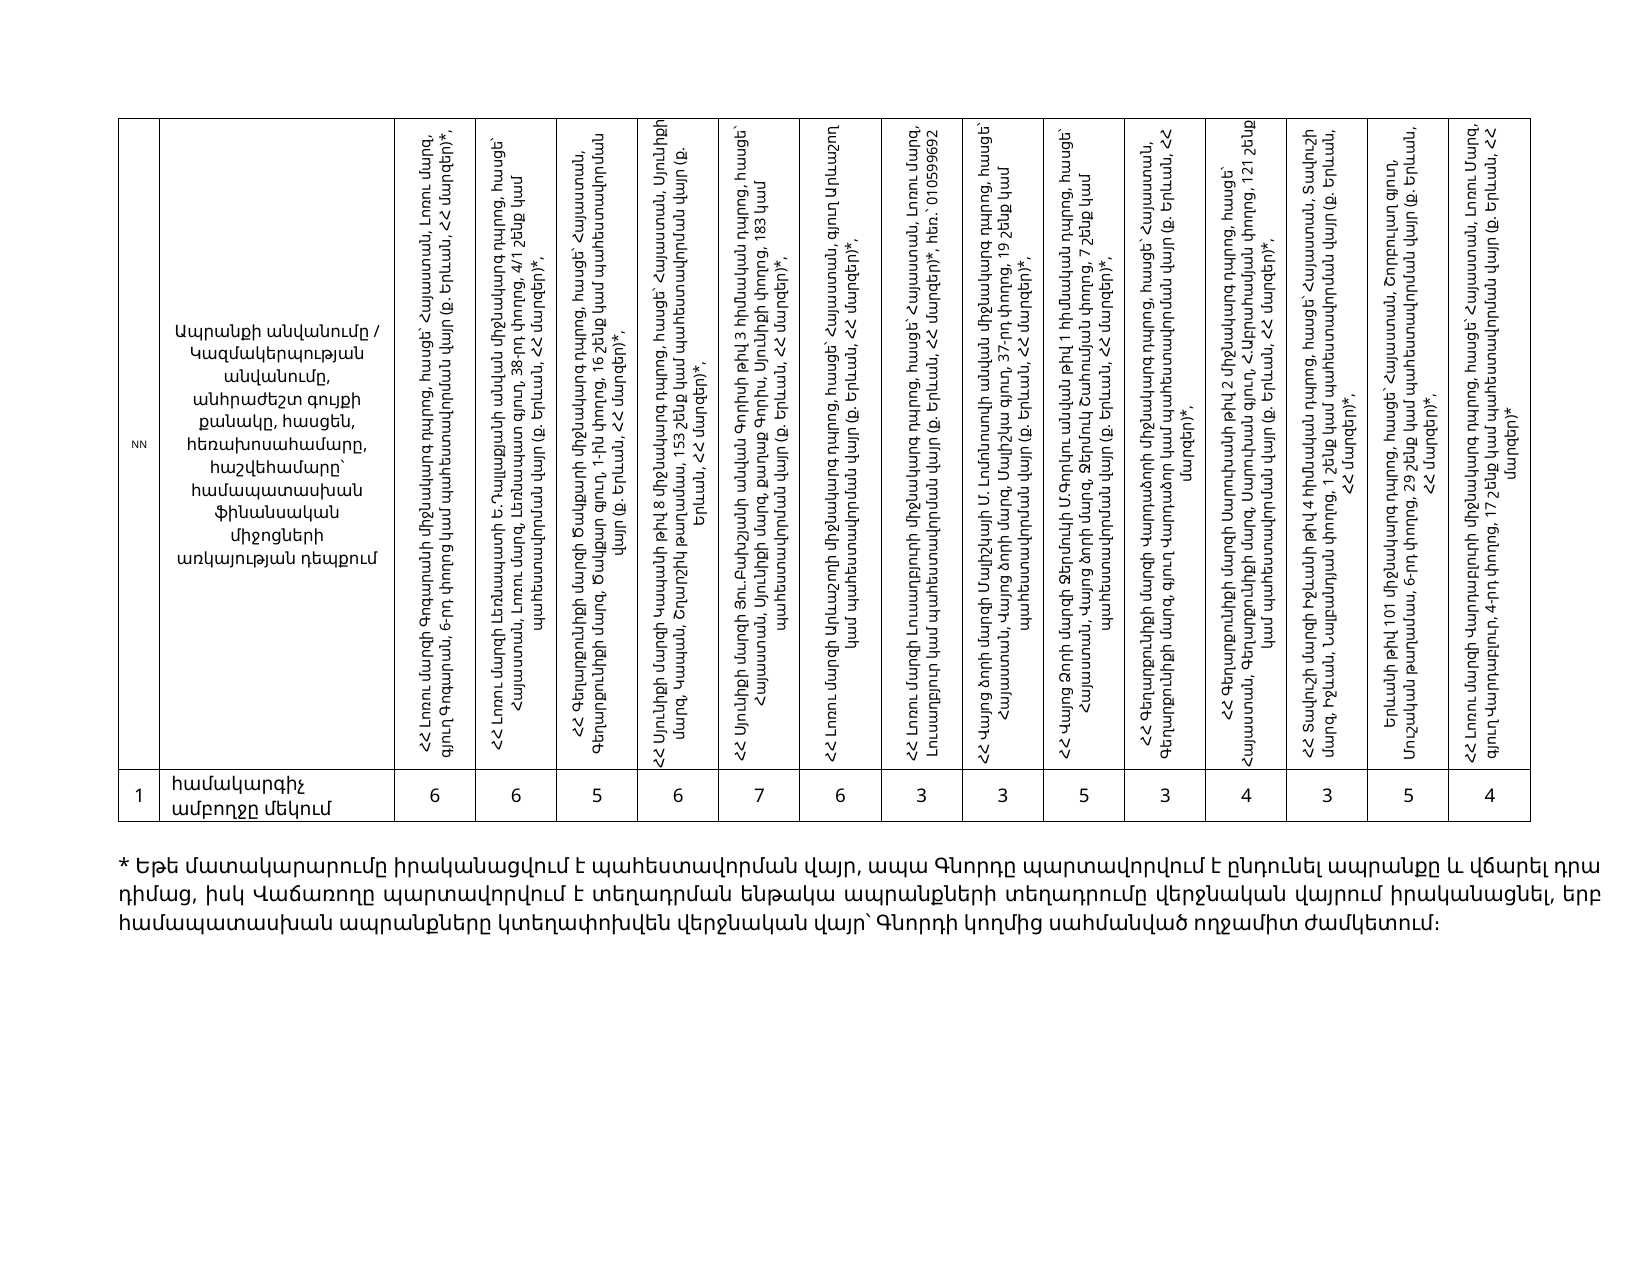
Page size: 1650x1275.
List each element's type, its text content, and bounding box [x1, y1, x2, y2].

table_cell 3 [882, 770, 962, 821]
table_header ՀՀ Գեղարքունիքի մարզի Ծակքարի միջնակարգ դպրոց, հասցե՝ Հայաստան, Գեղարքունիքի մարզ, Ծակքար գյուղ, 1-ին փողոց, 16 շենք կամ պահեստավորման վայր (ք. Երևան, ՀՀ մարզեր)*, [557, 119, 637, 769]
table_header ՀՀ Լոռու մարզի Լեռնապատի Ե.Դալլաքյանի անվան միջնակարգ դպրոց, հասցե՝ Հայաստան, Լոռու մարզ, Լեռնապատ գյուղ, 38-րդ փողոց, 4/1 շենք կամ պահեստավորման վայր (ք. Երևան, ՀՀ մարզեր)*, [476, 119, 556, 769]
table_cell 3 [1125, 770, 1205, 821]
table_cell 4 [1449, 770, 1530, 821]
table_cell 7 [719, 770, 799, 821]
table_cell 5 [557, 770, 637, 821]
table_header ՀՀ Սյունիքի մարզի Յու.Բախշյանի անվան Գորիսի թիվ 3 հիմնական դպրոց, հասցե՝ Հայաստան, Սյունիքի մարզ, քաղաք Գորիս, Սյունիքի փողոց, 183 կամ պահեստավորման վայր (ք. Երևան, ՀՀ մարզեր)*, [719, 119, 799, 769]
table_header ՀՀ Լոռու մարզի Գոգարանի միջնակարգ դպրոց, հասցե՝ Հայաստան, Լոռու մարզ, գյուղ Գոգարան, 6-րդ փողոց կամ պահեստավորման վայր (ք. Երևան, ՀՀ մարզեր)*, [395, 119, 475, 769]
table_cell 5 [1368, 770, 1448, 821]
table_cell 6 [638, 770, 718, 821]
table_cell 4 [1206, 770, 1286, 821]
table_header ՀՀ Վայոց Ձորի մարզի Ջերմուկի Մ.Գորկու անվան թիվ 1 հիմնական դպրոց, հասցե՝ Հայաստան, Վայոց ձորի մարզ, Ջերմուկ Շահումյան փողոց, 7 շենք կամ պահեստավորման վայր (ք. Երևան, ՀՀ մարզեր)*, [1044, 119, 1124, 769]
table_cell 3 [1287, 770, 1367, 821]
table_cell 6 [476, 770, 556, 821]
text * Եթե մատակարարումը իրականացվում է պահեստավորման վայր, ապա Գնորդը պարտավորվում է ընդունել ապրանքը և վճարել դրա դիմաց, իսկ Վաճառողը պարտավորվում է տեղադրման ենթակա ապրանքների տեղադրումը վերջնական վայրում իրականացնել, երբ համապատասխան ապրանքները կտեղափոխվեն վերջնական վայր՝ Գնորդի կողմից սահմանված ողջամիտ ժամկետում։ [118, 851, 1603, 936]
table_cell 1 [119, 770, 159, 821]
table_header ՀՀ Լոռու մարզի Լուսաղբյուրի միջնակարգ դպրոց, հասցե՝ Հայաստան, Լոռու մարզ, Լուսաղբյուր կամ պահեստավորման վայր (ք. Երևան, ՀՀ մարզեր)*, հեռ.՝ 010599692 [882, 119, 962, 769]
table_header ՀՀ Տավուշի մարզի Իջևանի թիվ 4 հիմնական դպրոց, հասցե՝ Հայաստան, Տավուշի մարզ, Իջևան, Նալբանդյան փողոց, 1 շենք կամ պահեստավորման վայր (ք. Երևան, ՀՀ մարզեր)*, [1287, 119, 1367, 769]
table_header Երևանի թիվ 101 միջնակարգ դպրոց, հասցե՝ Հայաստան, Շորբուլաղ գյուղ, Մուշական թաղամաս, 6-րդ փողոց, 29 շենք կամ պահեստավորման վայր (ք. Երևան, ՀՀ մարզեր)*, [1368, 119, 1448, 769]
table_cell 6 [800, 770, 881, 821]
table_cell 5 [1044, 770, 1124, 821]
table_header Ապրանքի անվանումը / Կազմակերպության անվանումը, անհրաժեշտ գույքի քանակը, հասցեն, հեռախոսահամարը, հաշվեհամարը՝ համապատասխան ֆինանսական միջոցների առկայության դեպքում [160, 119, 394, 769]
table_header ՀՀ Սյունիքի մարզի Կապանի թիվ 8 միջնակարգ դպրոց, հասցե՝ Հայաստան, Սյունիքի մարզ, Կապան, Շղարշիկ թաղամաս, 153 շենք կամ պահեստավորման վայր (ք. Երևան, ՀՀ մարզեր)*, [638, 119, 718, 769]
table_header ՀՀ Լոռու մարզի Վարդաբլուրի միջնակարգ դպրոց, հասցե՝ Հայաստան, Լոռու Մարզ, գյուղ Վարդաբլուր, 4-րդ փողոց, 17 շենք կամ պահեստավորման վայր (ք. Երևան, ՀՀ մարզեր)* [1449, 119, 1530, 769]
table_header ՀՀ Լոռու մարզի Արևաշողի միջնակարգ դպրոց, հասցե՝ Հայաստան, գյուղ Արևաշող կամ պահեստավորման վայր (ք. Երևան, ՀՀ մարզեր)*, [800, 119, 881, 769]
table_header ՀՀ Գեղարքունիքի մարզի Սարուխանի թիվ 2 միջնակարգ դպրոց, հասցե՝ Հայաստան, Գեղարքունիքի մարզ, Սարուխան գյուղ, Հ.Աբրահամյան փողոց, 121 շենք կամ պահեստավորման վայր (ք. Երևան, ՀՀ մարզեր)*, [1206, 119, 1286, 769]
table_cell 3 [963, 770, 1043, 821]
table_header ՀՀ Գեղարքունիքի մարզի Վարդաձորի միջնակարգ դպրոց, հասցե՝ Հայաստան, Գեղարքունիքի մարզ, գյուղ Վարդաձոր կամ պահեստավորման վայր (ք. Երևան, ՀՀ մարզեր)*, [1125, 119, 1205, 769]
table_cell 6 [395, 770, 475, 821]
table_cell համակարգիչ ամբողջը մեկում [160, 770, 394, 821]
table_header NN [119, 119, 159, 769]
table_header ՀՀ Վայոց ձորի մարզի Մալիշկայի Մ. Լոմոնոսովի անվան միջնակարգ դպրոց, հասցե՝ Հայաստան, Վայոց ձորի մարզ, Մալիշկա գյուղ, 37-րդ փողոց, 19 շենք կամ պահեստավորման վայր (ք. Երևան, ՀՀ մարզեր)*, [963, 119, 1043, 769]
